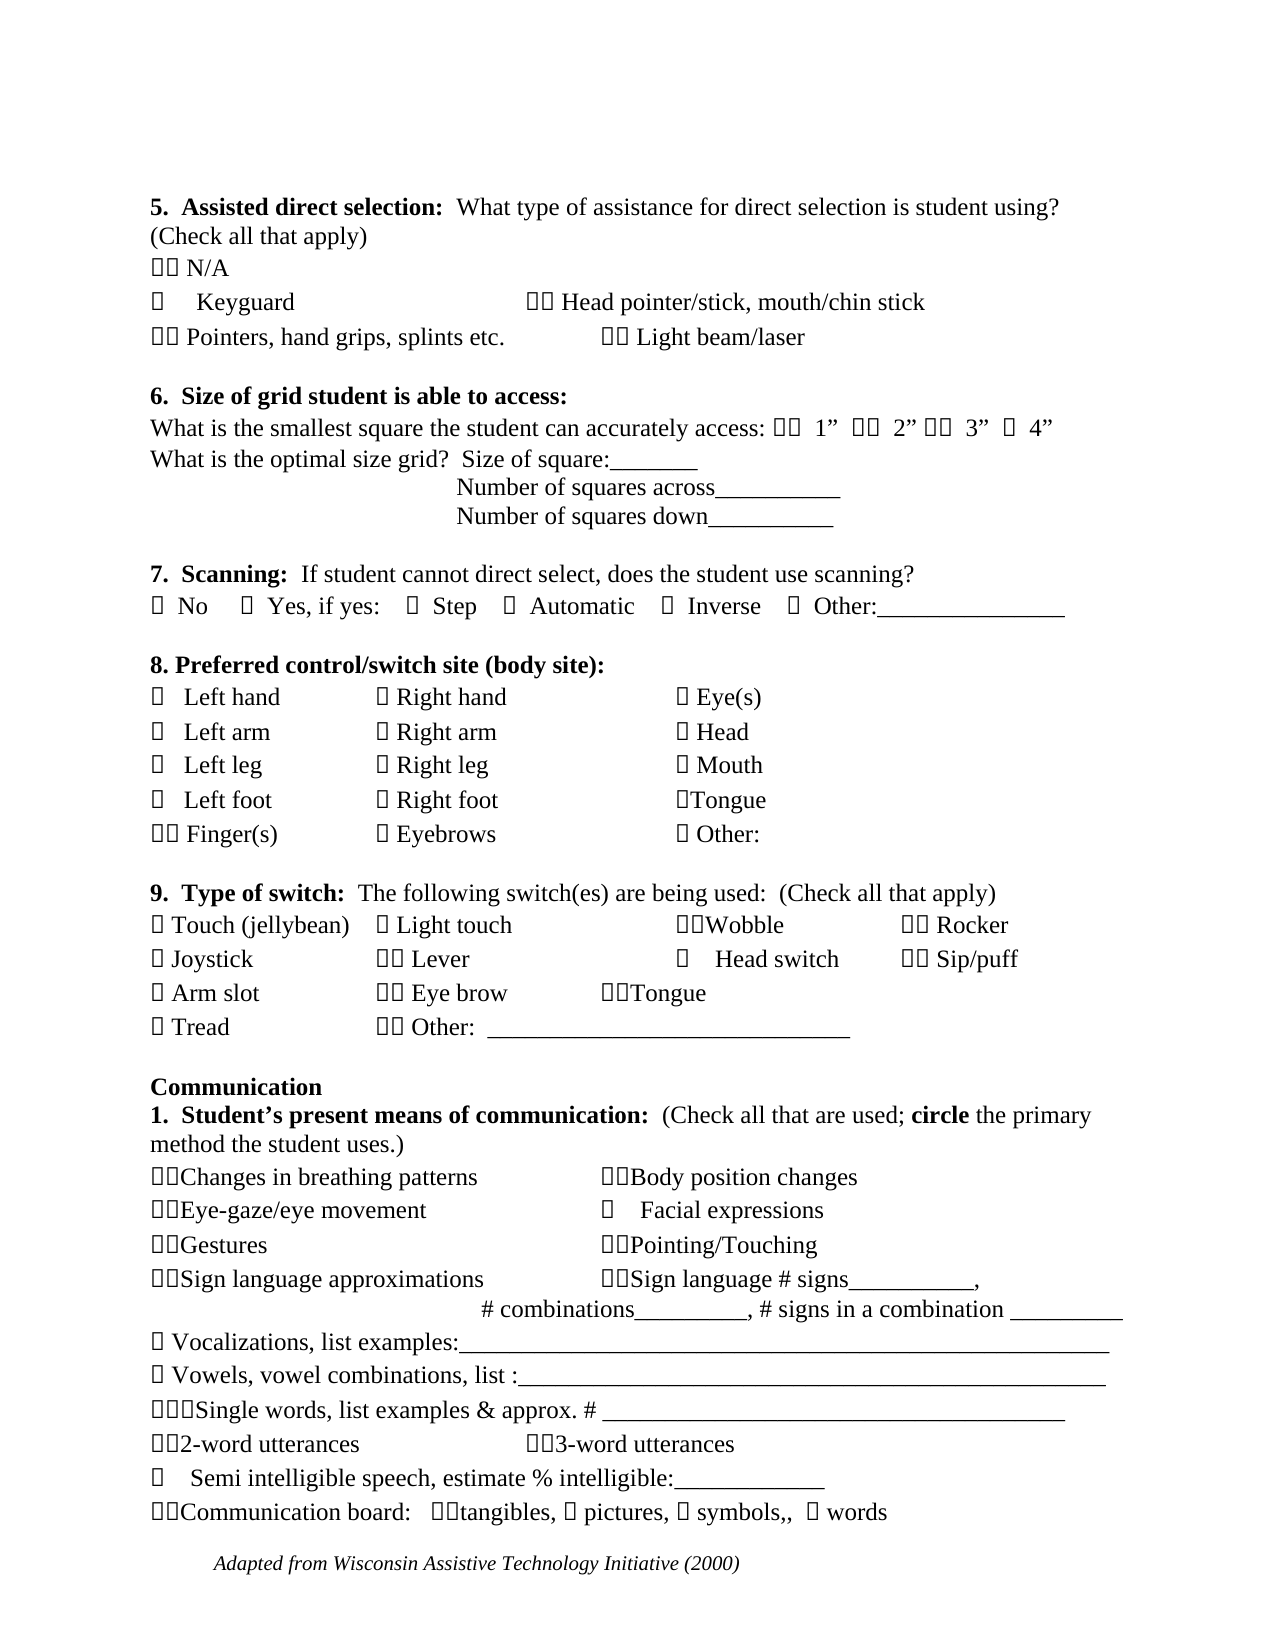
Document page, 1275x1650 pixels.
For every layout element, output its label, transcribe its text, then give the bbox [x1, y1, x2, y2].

text 5. Assisted direct selection: What type of assistance for direct selection is student using? (Check all that apply) [150, 192, 1140, 250]
text  Arm slot  Eye brow Tongue [150, 975, 1140, 1009]
text 9. Type of switch: The following switch(es) are being used: (Check all that apply) [150, 878, 1140, 907]
text  Left arm  Right arm  Head [150, 713, 1140, 747]
text Gestures Pointing/Touching [150, 1226, 1140, 1260]
text Number of squares across__________ [150, 472, 1140, 501]
text Communication board: tangibles,  pictures,  symbols,,  words [150, 1493, 1140, 1527]
text  Vowels, vowel combinations, list :_______________________________________________ [150, 1357, 1140, 1391]
text Single words, list examples & approx. # _____________________________________ [150, 1391, 1140, 1425]
text Communication [150, 1072, 1140, 1101]
text  No  Yes, if yes:  Step  Automatic  Inverse  Other:_______________ [150, 587, 1140, 622]
text What is the optimal size grid? Size of square:_______ [150, 444, 1140, 472]
text 1. Student’s present means of communication: (Check all that are used; circle the primary method the student uses.) [150, 1101, 1140, 1158]
text  Left leg  Right leg  Mouth [150, 747, 1140, 781]
text Number of squares down__________ [150, 501, 1140, 530]
text  Tread  Other: _____________________________ [150, 1009, 1140, 1043]
text # combinations_________, # signs in a combination _________ [150, 1294, 1140, 1323]
text  Left hand  Right hand  Eye(s) [150, 679, 1140, 713]
text  Touch (jellybean)  Light touch Wobble  Rocker [150, 907, 1140, 941]
text  Finger(s)  Eyebrows  Other: [150, 815, 1140, 849]
text Eye-gaze/eye movement  Facial expressions [150, 1192, 1140, 1226]
text  Keyguard  Head pointer/stick, mouth/chin stick [150, 284, 1140, 318]
text  Joystick  Lever  Head switch  Sip/puff [150, 941, 1140, 975]
text 8. Preferred control/switch site (body site): [150, 650, 1140, 679]
text Sign language approximations Sign language # signs__________, [150, 1260, 1140, 1294]
text 6. Size of grid student is able to access: [150, 381, 1140, 410]
text  Pointers, hand grips, splints etc.  Light beam/laser [150, 318, 1140, 352]
text  Semi intelligible speech, estimate % intelligible:____________ [150, 1459, 1140, 1493]
text 2-word utterances 3-word utterances [150, 1425, 1140, 1459]
text  Vocalizations, list examples:____________________________________________________ [150, 1323, 1140, 1357]
text  N/A [150, 250, 1140, 284]
text  Left foot  Right foot Tongue [150, 781, 1140, 815]
text What is the smallest square the student can accurately access:  1”  2”  3”  4” [150, 410, 1140, 444]
text Changes in breathing patterns Body position changes [150, 1158, 1140, 1192]
text 7. Scanning: If student cannot direct select, does the student use scanning? [150, 559, 1140, 587]
